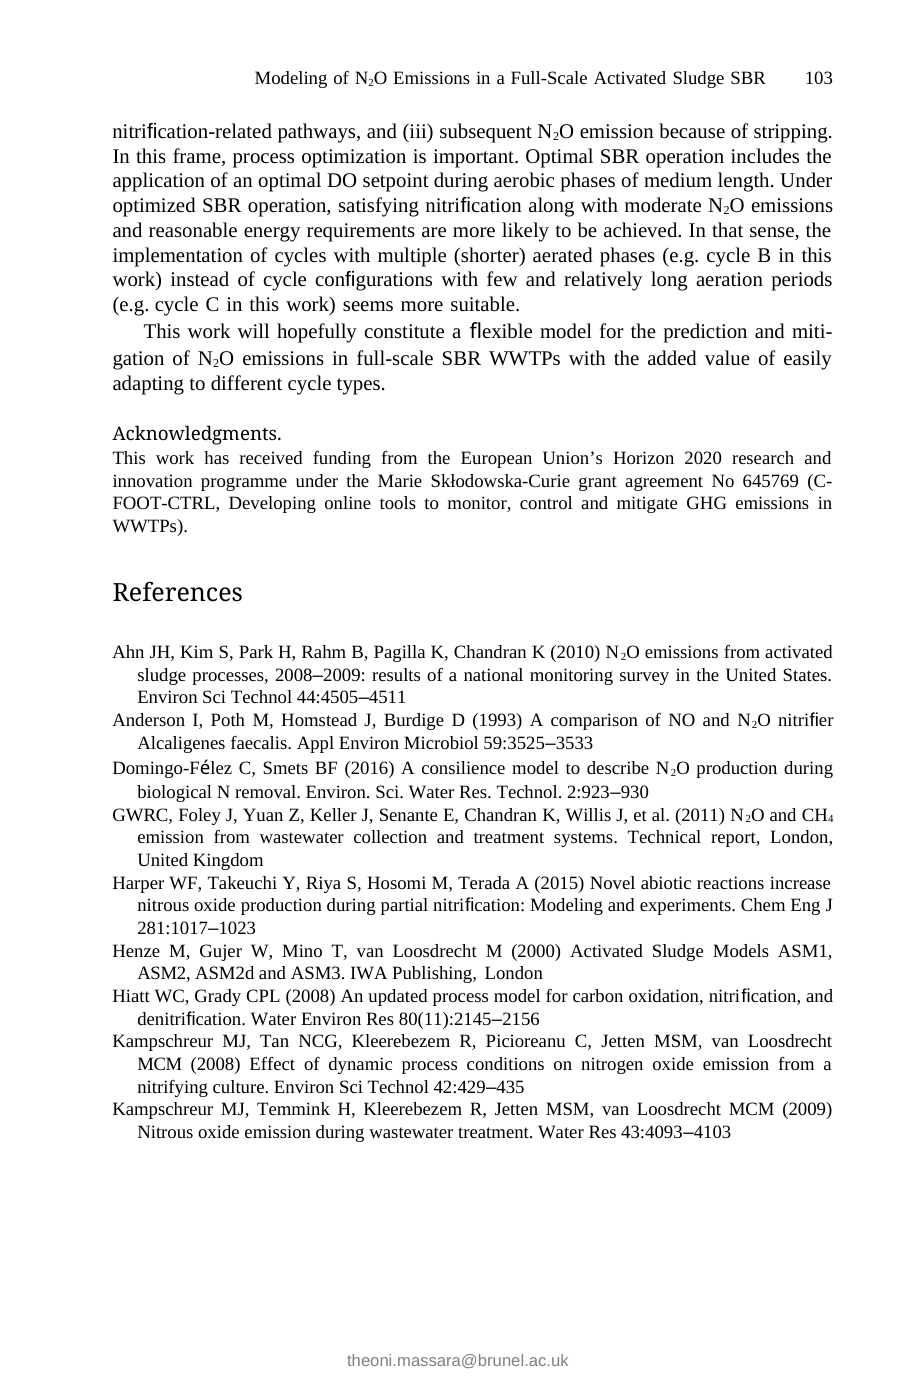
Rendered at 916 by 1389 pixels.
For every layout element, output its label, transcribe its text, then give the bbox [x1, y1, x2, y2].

text Ahn JH, Kim S, Park H, Rahm B, Pagilla K, Chandran K (2010) N2O emissions from activated sludge processes, 2008–2009: results of a national monitoring survey in the United States. Environ Sci Technol 44:4505–4511 [112, 641, 833, 708]
text Hiatt WC, Grady CPL (2008) An updated process model for carbon oxidation, nitriﬁcation, and denitriﬁcation. Water Environ Res 80(11):2145–2156 [112, 985, 833, 1029]
text This work has received funding from the European Union’s Horizon 2020 research and innovation programme under the Marie Skłodowska-Curie grant agreement No 645769 (C-FOOT-CTRL, Developing online tools to monitor, control and mitigate GHG emissions in WWTPs). [112, 447, 833, 536]
text Domingo-Félez C, Smets BF (2016) A consilience model to describe N2O production during biological N removal. Environ. Sci. Water Res. Technol. 2:923–930 [112, 754, 833, 803]
text Henze M, Gujer W, Mino T, van Loosdrecht M (2000) Activated Sludge Models ASM1, ASM2, ASM2d and ASM3. IWA Publishing, London [112, 939, 833, 984]
text Kampschreur MJ, Tan NCG, Kleerebezem R, Picioreanu C, Jetten MSM, van Loosdrecht MCM (2008) Effect of dynamic process conditions on nitrogen oxide emission from a nitrifying culture. Environ Sci Technol 42:429–435 [112, 1030, 833, 1097]
text This work will hopefully constitute a flexible model for the prediction and miti- gation of N2O emissions in full-scale SBR WWTPs with the added value of easily adapting to different cycle types. [112, 317, 833, 394]
subtitle References [112, 575, 845, 609]
text GWRC, Foley J, Yuan Z, Keller J, Senante E, Chandran K, Willis J, et al. (2011) N2O and CH4 emission from wastewater collection and treatment systems. Technical report, London, United Kingdom [112, 804, 833, 871]
text nitriﬁcation-related pathways, and (iii) subsequent N2O emission because of stripping. In this frame, process optimization is important. Optimal SBR operation includes the application of an optimal DO setpoint during aerobic phases of medium length. Under optimized SBR operation, satisfying nitriﬁcation along with moderate N2O emissions and reasonable energy requirements are more likely to be achieved. In that sense, the implementation of cycles with multiple (shorter) aerated phases (e.g. cycle B in this work) instead of cycle conﬁgurations with few and relatively long aeration periods (e.g. cycle C in this work) seems more suitable. [112, 119, 833, 316]
text Acknowledgments. [112, 420, 833, 446]
text Harper WF, Takeuchi Y, Riya S, Hosomi M, Terada A (2015) Novel abiotic reactions increase nitrous oxide production during partial nitriﬁcation: Modeling and experiments. Chem Eng J 281:1017–1023 [112, 872, 833, 938]
text Kampschreur MJ, Temmink H, Kleerebezem R, Jetten MSM, van Loosdrecht MCM (2009) Nitrous oxide emission during wastewater treatment. Water Res 43:4093–4103 [112, 1098, 833, 1142]
text Anderson I, Poth M, Homstead J, Burdige D (1993) A comparison of NO and N2O nitriﬁer Alcaligenes faecalis. Appl Environ Microbiol 59:3525–3533 [112, 709, 833, 753]
text Modeling of N2O Emissions in a Full-Scale Activated Sludge SBR 103 [254, 67, 845, 88]
